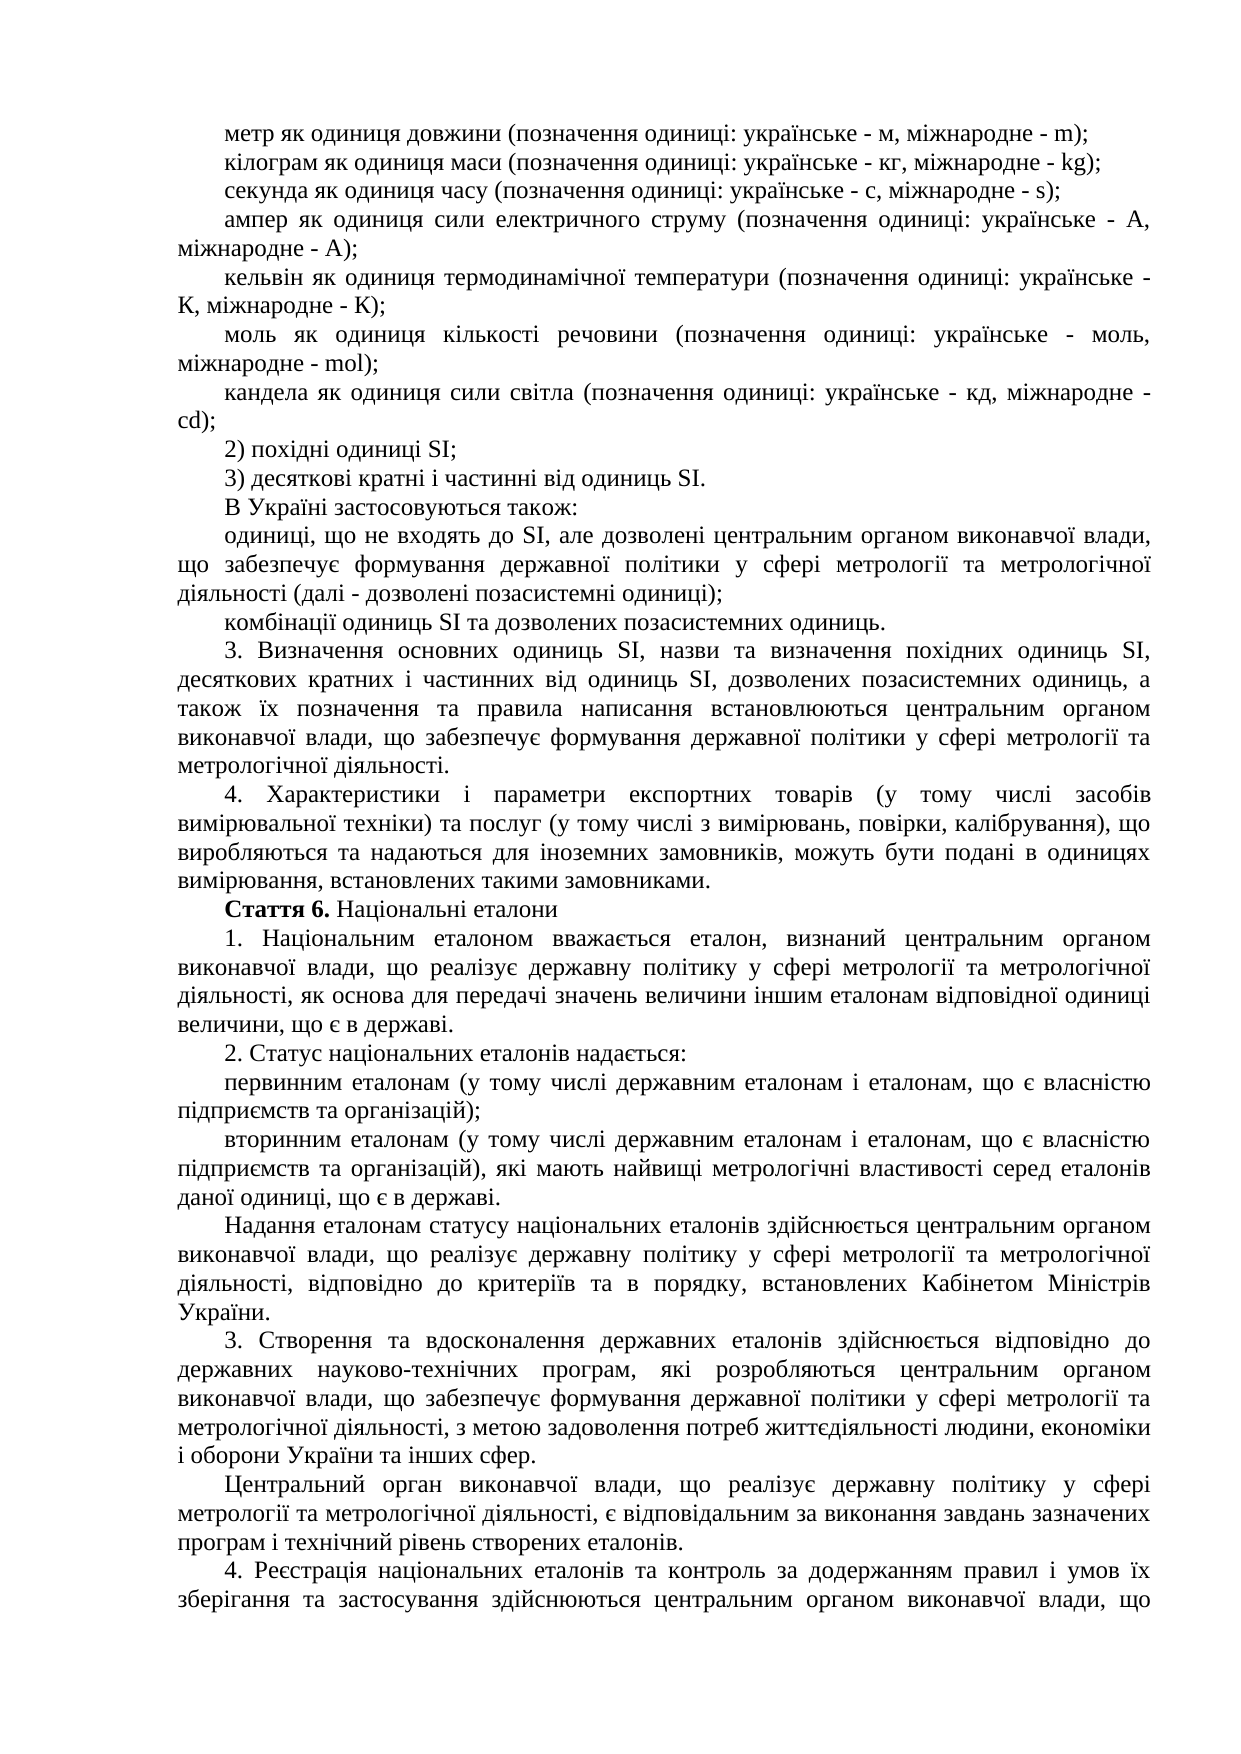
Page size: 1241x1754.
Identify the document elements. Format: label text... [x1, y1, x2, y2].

text одиниці, що не входять до SI, але дозволені центральним органом виконавчої влади, що забезпечує формування державної політики у сфері метрології та метрологічної діяльності (далі - дозволені позасистемні одиниці); [177, 521, 1152, 607]
text В Україні застосовуються також: [177, 492, 1152, 521]
text Центральний орган виконавчої влади, що реалізує державну політику у сфері метрології та метрологічної діяльності, є відповідальним за виконання завдань зазначених програм і технічний рівень створених еталонів. [177, 1469, 1152, 1556]
text 1. Національним еталоном вважається еталон, визнаний центральним органом виконавчої влади, що реалізує державну політику у сфері метрології та метрологічної діяльності, як основа для передачі значень величини іншим еталонам відповідної одиниці величини, що є в державі. [177, 923, 1152, 1038]
text Надання еталонам статусу національних еталонів здійснюється центральним органом виконавчої влади, що реалізує державну політику у сфері метрології та метрологічної діяльності, відповідно до критеріїв та в порядку, встановлених Кабінетом Міністрів України. [177, 1211, 1152, 1326]
text ампер як одиниця сили електричного струму (позначення одиниці: українське - А, міжнародне - А); [177, 204, 1152, 262]
text метр як одиниця довжини (позначення одиниці: українське - м, міжнародне - m); [177, 118, 1152, 147]
text 2. Статус національних еталонів надається: [177, 1038, 1152, 1067]
text 4. Характеристики і параметри експортних товарів (у тому числі засобів вимірювальної техніки) та послуг (у тому числі з вимірювань, повірки, калібрування), що виробляються та надаються для іноземних замовників, можуть бути подані в одиницях вимірювання, встановлених такими замовниками. [177, 779, 1152, 894]
text 3. Визначення основних одиниць SI, назви та визначення похідних одиниць SI, десяткових кратних і частинних від одиниць SI, дозволених позасистемних одиниць, а також їх позначення та правила написання встановлюються центральним органом виконавчої влади, що забезпечує формування державної політики у сфері метрології та метрологічної діяльності. [177, 636, 1152, 779]
text 3. Створення та вдосконалення державних еталонів здійснюється відповідно до державних науково-технічних програм, які розробляються центральним органом виконавчої влади, що забезпечує формування державної політики у сфері метрології та метрологічної діяльності, з метою задоволення потреб життєдіяльності людини, економіки і оборони України та інших сфер. [177, 1326, 1152, 1469]
text первинним еталонам (у тому числі державним еталонам і еталонам, що є власністю підприємств та організацій); [177, 1067, 1152, 1124]
text Стаття 6. Національні еталони [177, 894, 1152, 923]
text кандела як одиниця сили світла (позначення одиниці: українське - кд, міжнародне - cd); [177, 377, 1152, 434]
text секунда як одиниця часу (позначення одиниці: українське - с, міжнародне - s); [177, 176, 1152, 204]
text комбінації одиниць SI та дозволених позасистемних одиниць. [177, 607, 1152, 636]
text кілограм як одиниця маси (позначення одиниці: українське - кг, міжнародне - kg); [177, 147, 1152, 176]
text моль як одиниця кількості речовини (позначення одиниці: українське - моль, міжнародне - mol); [177, 319, 1152, 377]
text 2) похідні одиниці SI; [177, 434, 1152, 463]
text вторинним еталонам (у тому числі державним еталонам і еталонам, що є власністю підприємств та організацій), які мають найвищі метрологічні властивості серед еталонів даної одиниці, що є в державі. [177, 1124, 1152, 1211]
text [177, 1556, 1152, 1613]
text 3) десяткові кратні і частинні від одиниць SI. [177, 463, 1152, 492]
text кельвін як одиниця термодинамічної температури (позначення одиниці: українське - К, міжнародне - К); [177, 262, 1152, 319]
